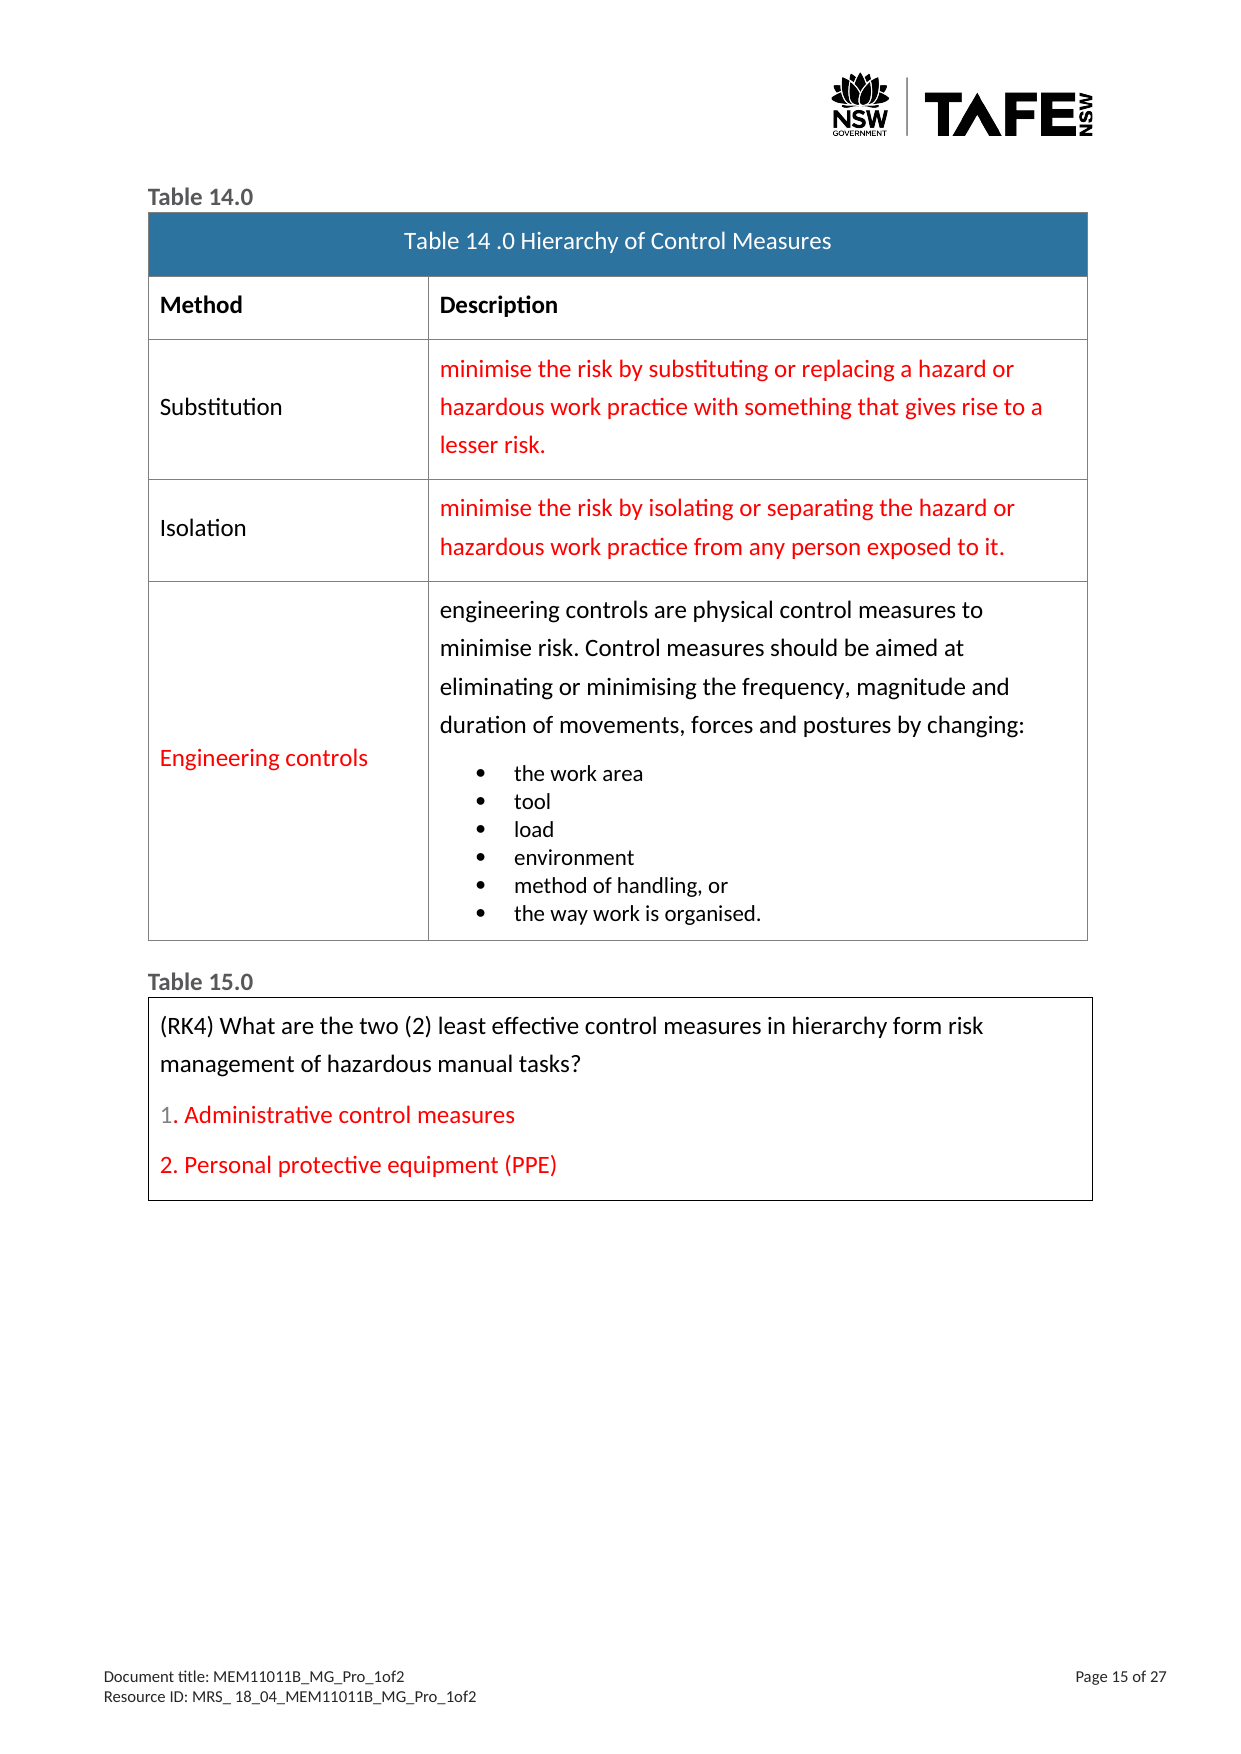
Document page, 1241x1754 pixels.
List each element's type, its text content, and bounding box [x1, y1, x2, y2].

table_cell Method [149, 277, 428, 339]
table_cell Description [429, 277, 1087, 339]
table_cell engineering controls are physical control measures to minimise risk. Control measures should be aimed at eliminating or minimising the frequency, magnitude and duration of movements, forces and postures by changing: the work area tool load environment method of handling, or the way work is organised. [429, 582, 1087, 940]
picture [831, 71, 1093, 137]
table_header (RK4) What are the two (2) least effective control measures in hierarchy form risk management of hazardous manual tasks? 1. Administrative control measures 2. Personal protective equipment (PPE) [149, 998, 1092, 1199]
table_header Table 14 .0 Hierarchy of Control Measures [149, 213, 1087, 276]
table_cell Isolation [149, 480, 428, 581]
table_cell minimise the risk by isolating or separating the hazard or hazardous work practice from any person exposed to it. [429, 480, 1087, 581]
table_cell minimise the risk by substituting or replacing a hazard or hazardous work practice with something that gives rise to a lesser risk. [429, 340, 1087, 479]
subtitle Table 14.0 [148, 181, 1092, 212]
table_cell Substitution [149, 340, 428, 479]
subtitle Table 15.0 [148, 966, 1092, 997]
table_cell Engineering controls [149, 582, 428, 940]
